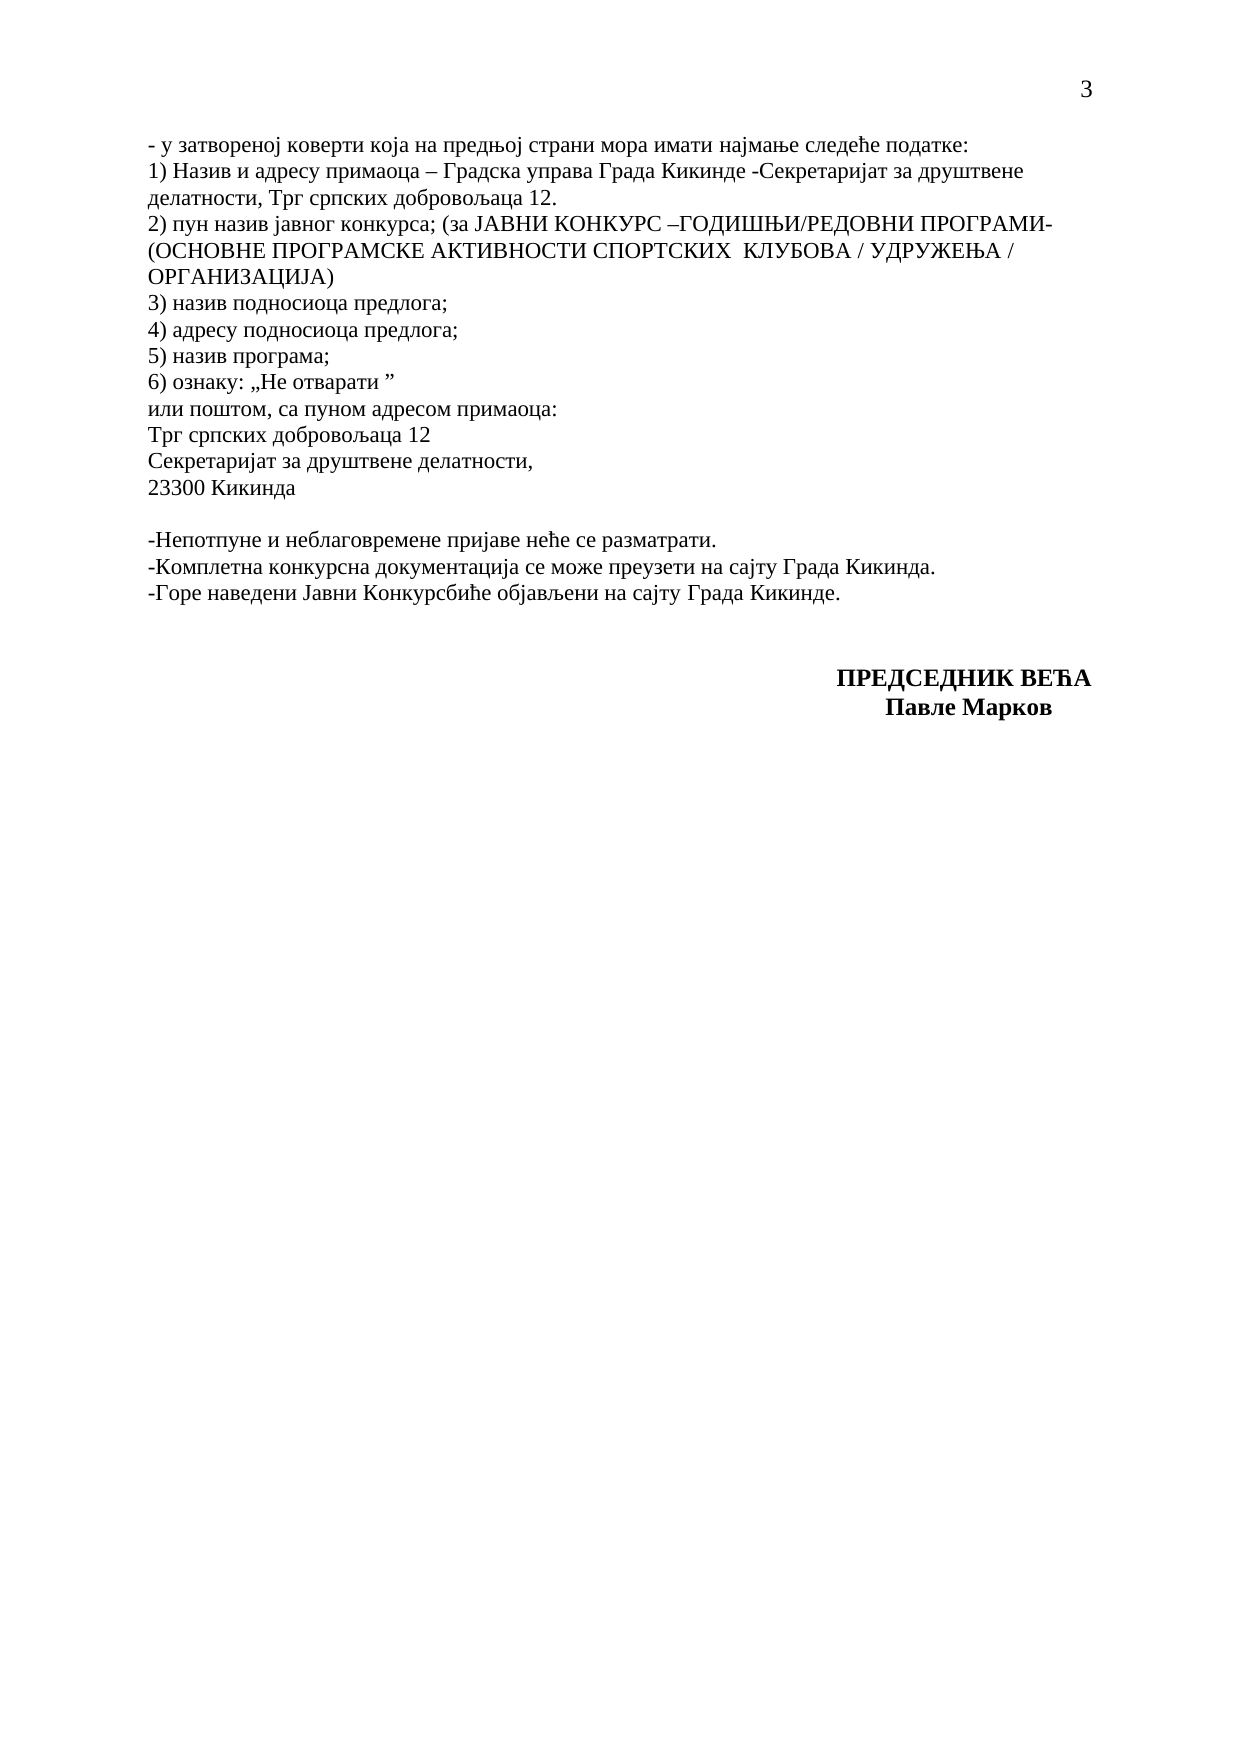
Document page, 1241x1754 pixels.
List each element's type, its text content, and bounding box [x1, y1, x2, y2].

text 3) назив подносиоца предлога; 4) адресу подносиоца предлога; 5) назив програма; 6) ознаку: „Не отварати ” [148, 289, 1093, 395]
text -Непотпуне и неблаговремене пријаве неће се разматрати. [148, 527, 1093, 553]
text ПРЕДСЕДНИК ВЕЋА [736, 663, 1093, 692]
text или поштом, са пуном адресом примаоца: [148, 395, 1093, 421]
text Секретаријат за друштвене делатности, [148, 447, 1093, 474]
text -Горе наведени Јавни Конкурсбиће објављени на сајту Града Кикинде. [148, 579, 1093, 606]
text -Комплетна конкурсна документација се може преузети на сајту Града Кикинда. [148, 553, 1093, 579]
text Трг српских добровољаца 12 [148, 421, 1093, 447]
text 23300 Кикинда [148, 474, 1093, 500]
text Павле Марков [810, 692, 1093, 721]
text - у затвореној коверти која на предњој страни мора имати најмање следеће податке: 1) Назив и адресу примаоца – Градска управа Града Кикинде -Секретаријат за друштвене делатности, Трг српских добровољаца 12. 2) пун назив јавног конкурса; (за ЈАВНИ КОНКУРС –ГОДИШЊИ/РЕДОВНИ ПРОГРАМИ- (ОСНОВНЕ ПРОГРАМСКЕ АКТИВНОСТИ СПОРТСКИХ КЛУБОВА / УДРУЖЕЊА / ОРГАНИЗАЦИЈА) [148, 131, 1093, 289]
